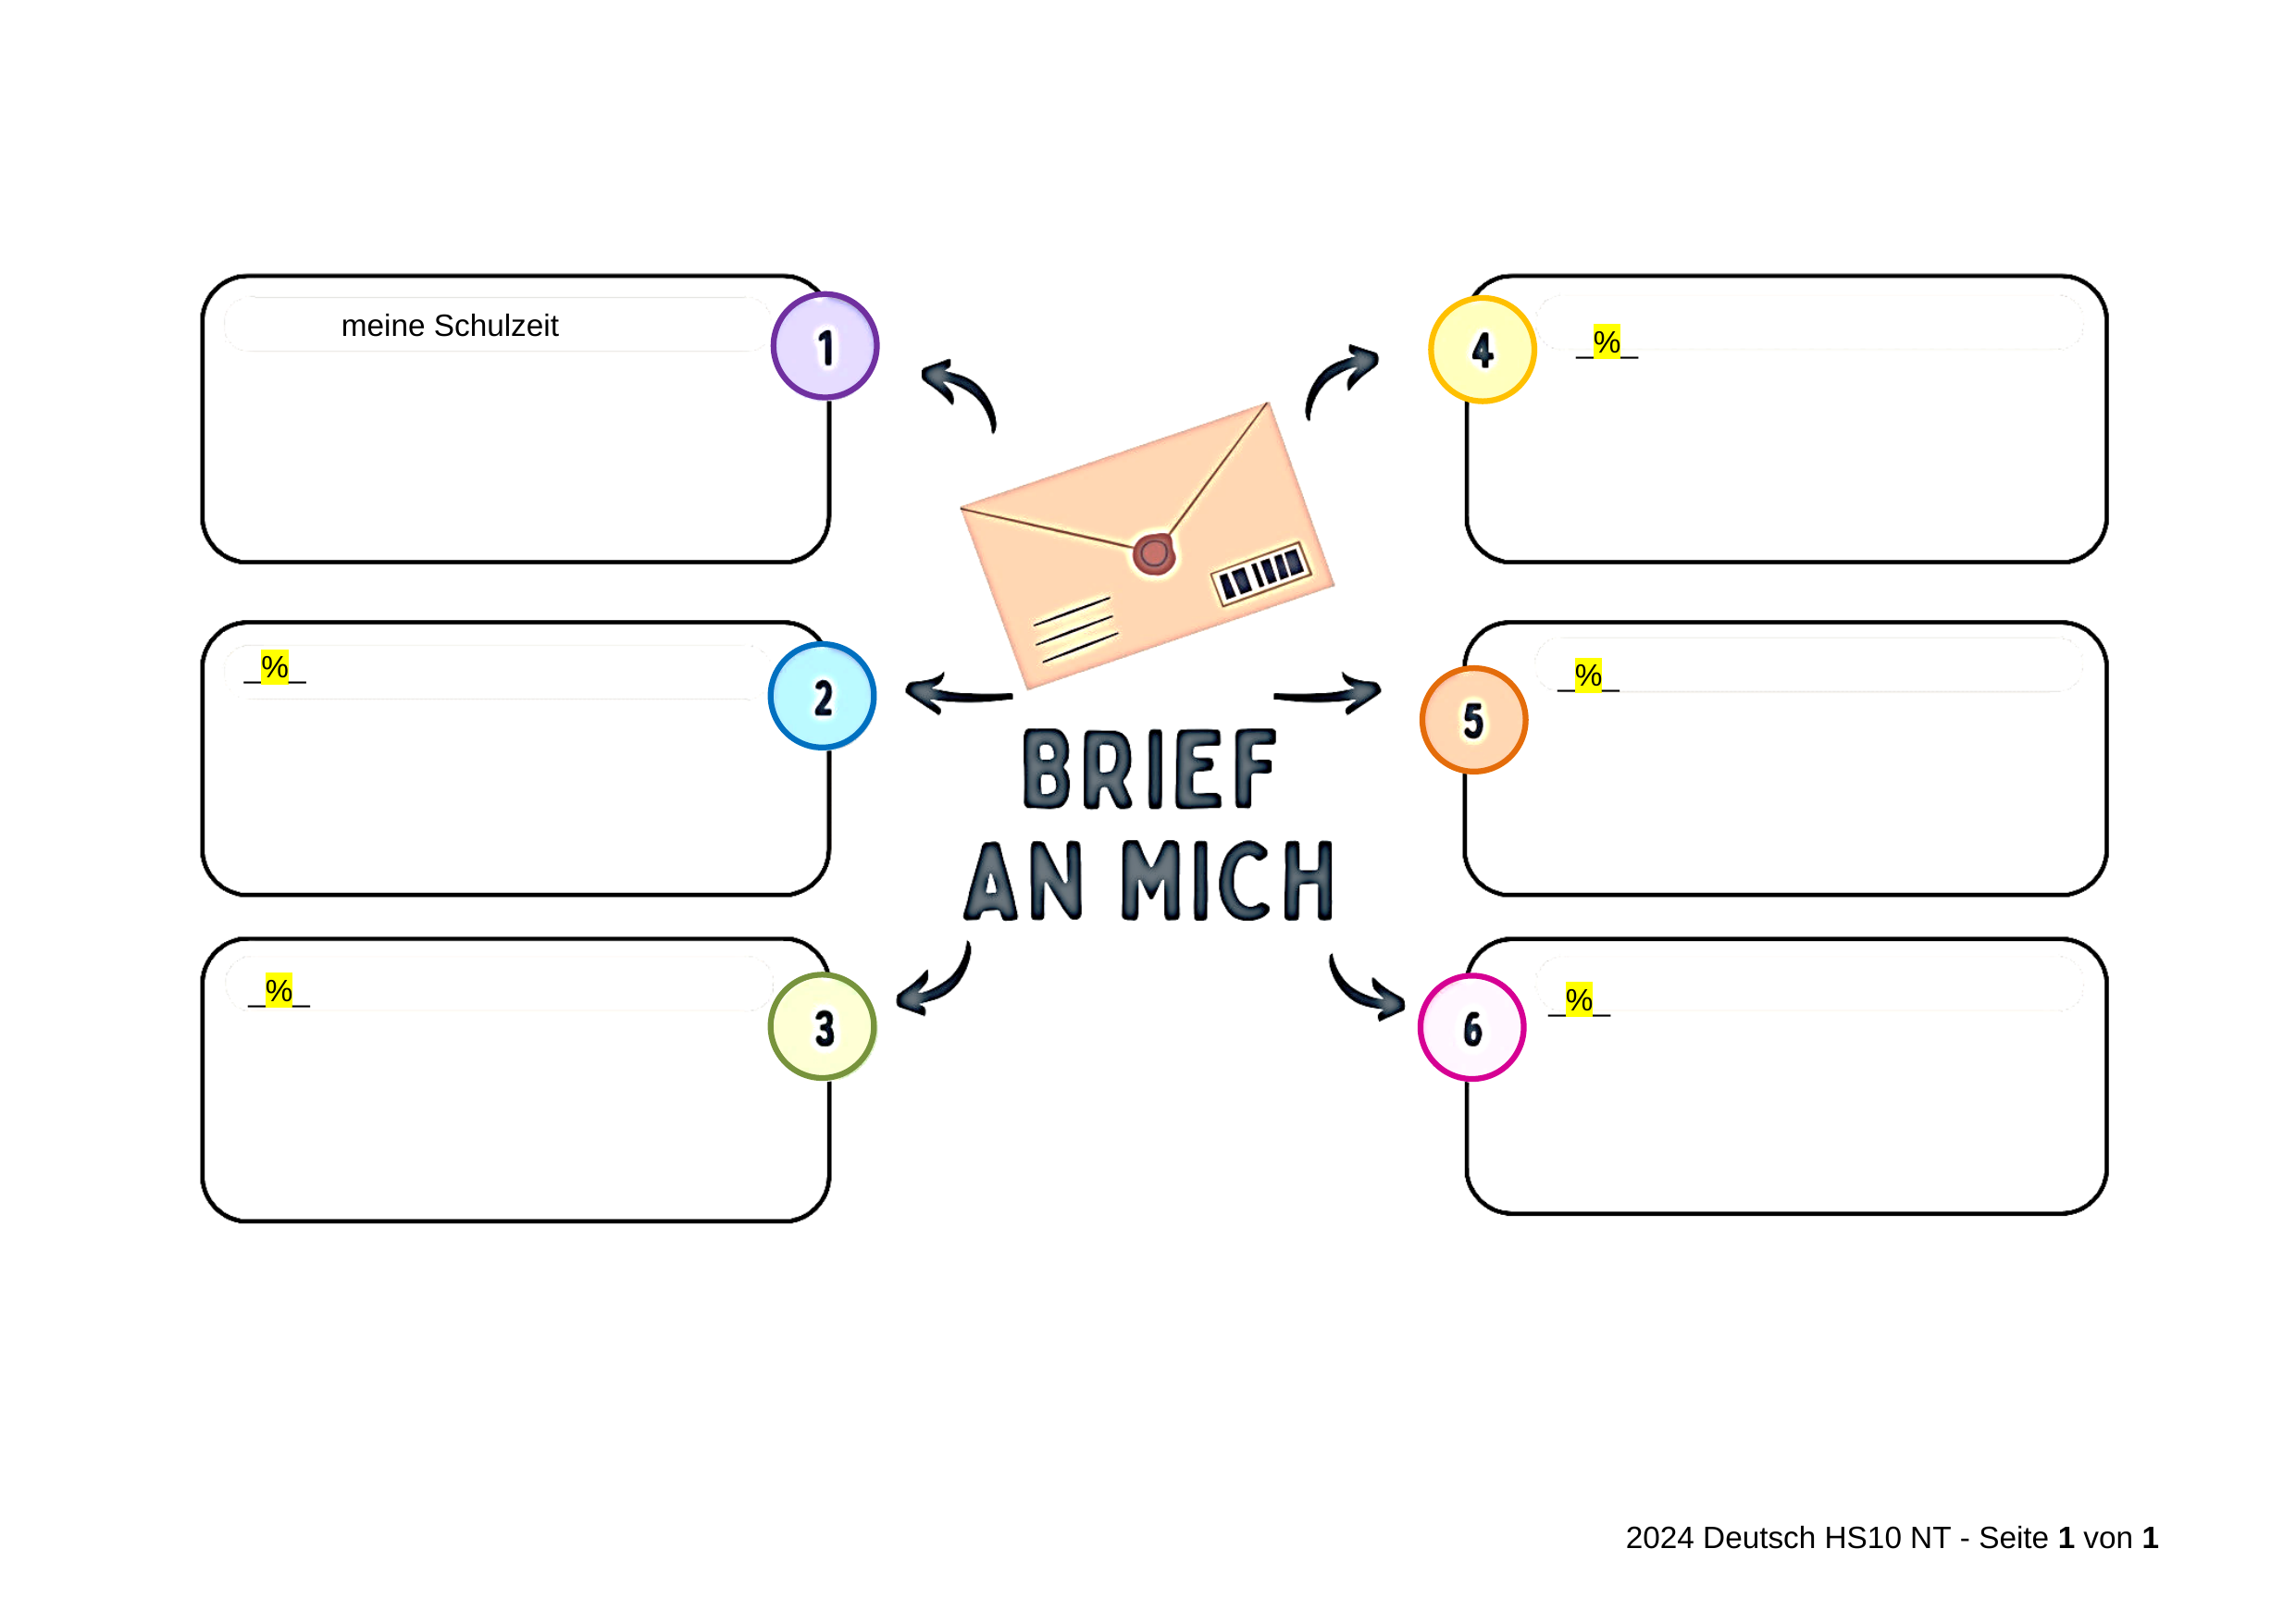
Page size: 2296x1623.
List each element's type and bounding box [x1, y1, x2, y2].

picture [109, 136, 2170, 1295]
